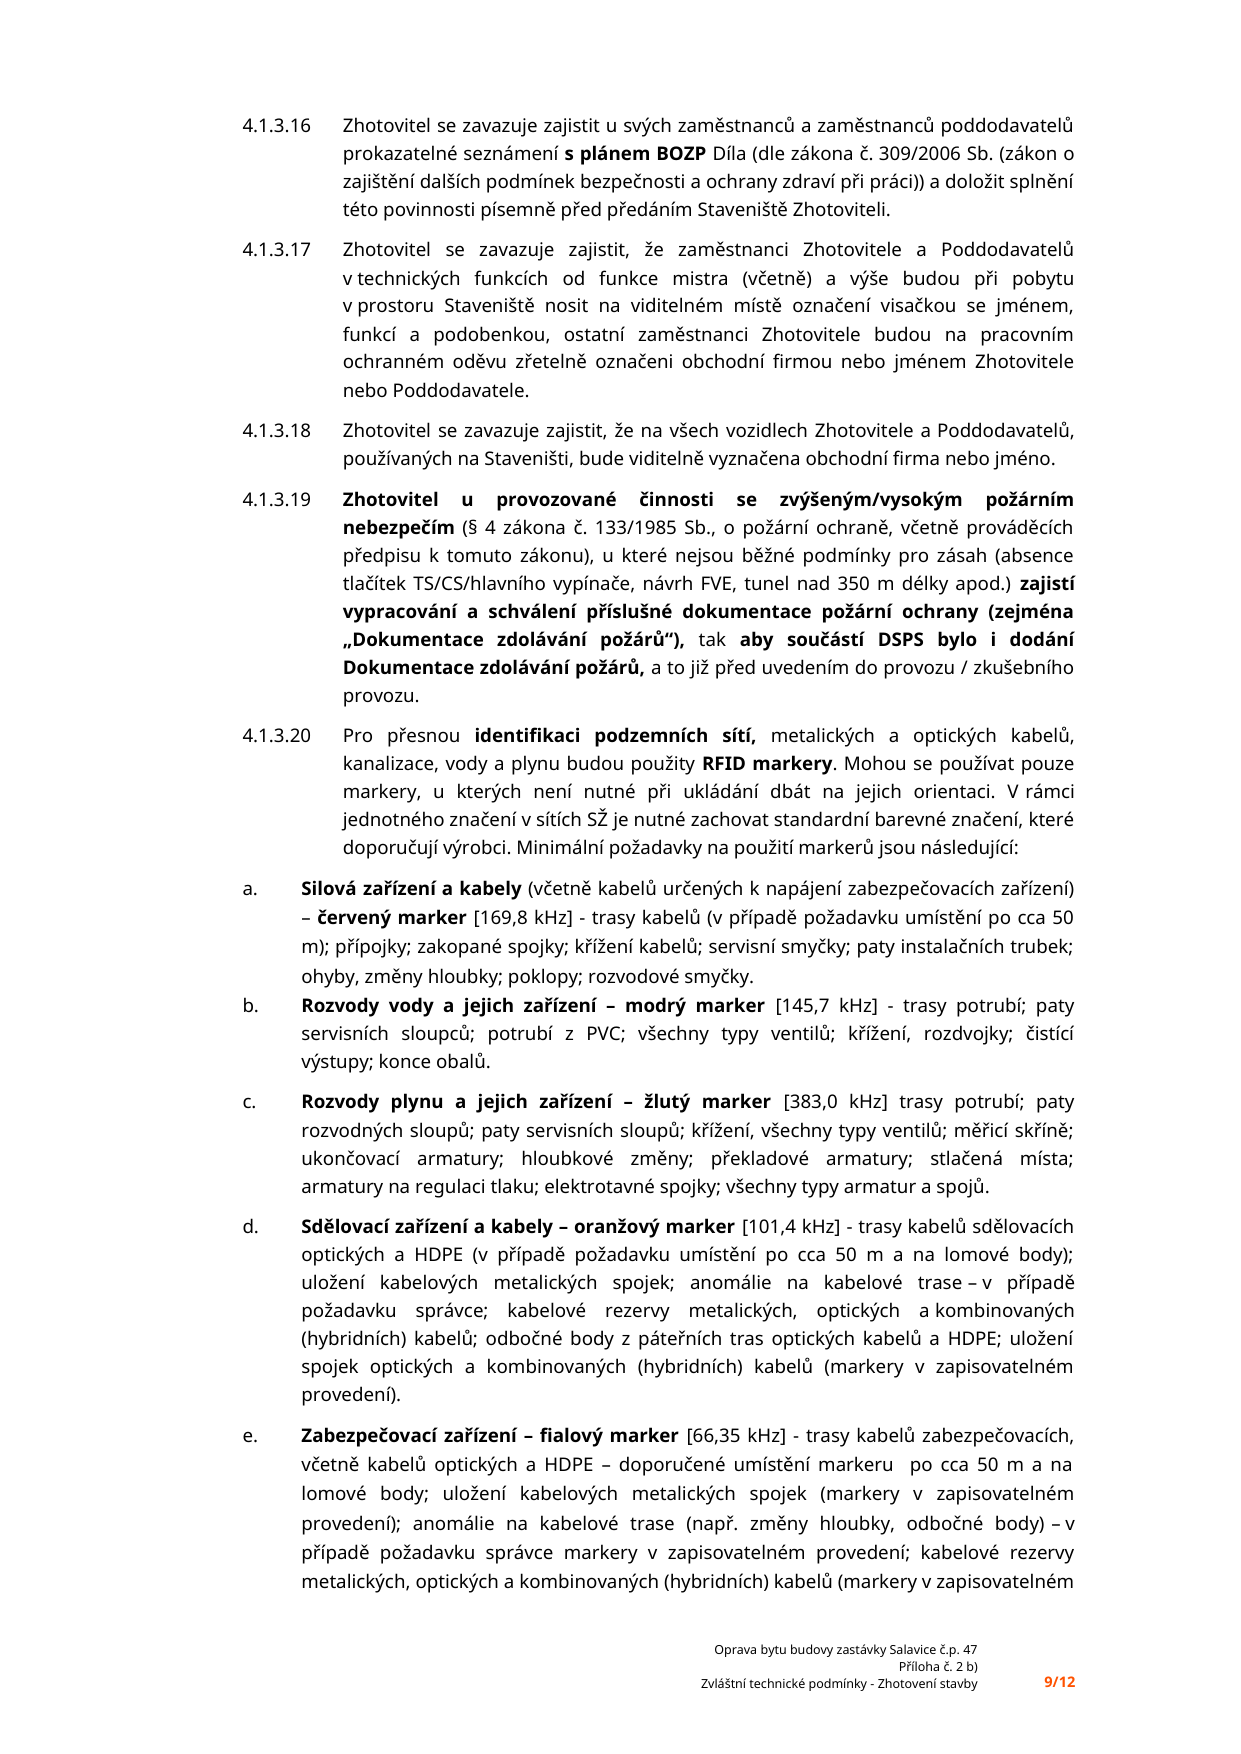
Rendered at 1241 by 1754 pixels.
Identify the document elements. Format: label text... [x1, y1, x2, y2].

list Silová zařízení a kabely (včetně kabelů určených k napájení zabezpečovacích zařízení) – červený marker [169,8 kHz] - trasy kabelů (v případě požadavku umístění po cca 50 m); přípojky; zakopané spojky; křížení kabelů; servisní smyčky; paty instalačních trubek; ohyby, změny hloubky; poklopy; rozvodové smyčky. [242, 875, 1075, 988]
list Pro přesnou identifikaci podzemních sítí, metalických a optických kabelů, kanalizace, vody a plynu budou použity RFID markery. Mohou se používat pouze markery, u kterých není nutné při ukládání dbát na jejich orientaci. V rámci jednotného značení v sítích SŽ je nutné zachovat standardní barevné značení, které doporučují výrobci. Minimální požadavky na použití markerů jsou následující: [242, 723, 1075, 860]
list Zhotovitel se zavazuje zajistit, že na všech vozidlech Zhotovitele a Poddodavatelů, používaných na Staveništi, bude viditelně vyznačena obchodní firma nebo jméno. [242, 417, 1075, 471]
list Zhotovitel u provozované činnosti se zvýšeným/vysokým požárním nebezpečím (§ 4 zákona č. 133/1985 Sb., o požární ochraně, včetně prováděcích předpisu k tomuto zákonu), u které nejsou běžné podmínky pro zásah (absence tlačítek TS/CS/hlavního vypínače, návrh FVE, tunel nad 350 m délky apod.) zajistí vypracování a schválení příslušné dokumentace požární ochrany (zejména „Dokumentace zdolávání požárů“), tak aby součástí DSPS bylo i dodání Dokumentace zdolávání požárů, a to již před uvedením do provozu / zkušebního provozu. [242, 486, 1075, 708]
list Sdělovací zařízení a kabely – oranžový marker [101,4 kHz] - trasy kabelů sdělovacích optických a HDPE (v případě požadavku umístění po cca 50 m a na lomové body); uložení kabelových metalických spojek; anomálie na kabelové trase – v případě požadavku správce; kabelové rezervy metalických, optických a kombinovaných (hybridních) kabelů; odbočné body z páteřních tras optických kabelů a HDPE; uložení spojek optických a kombinovaných (hybridních) kabelů (markery v zapisovatelném provedení). [242, 1213, 1075, 1407]
list Zhotovitel se zavazuje zajistit, že zaměstnanci Zhotovitele a Poddodavatelů v technických funkcích od funkce mistra (včetně) a výše budou při pobytu v prostoru Staveniště nosit na viditelném místě označení visačkou se jménem, funkcí a podobenkou, ostatní zaměstnanci Zhotovitele budou na pracovním ochranném oděvu zřetelně označeni obchodní firmou nebo jménem Zhotovitele nebo Poddodavatele. [242, 237, 1075, 402]
list Zhotovitel se zavazuje zajistit u svých zaměstnanců a zaměstnanců poddodavatelů prokazatelné seznámení s plánem BOZP Díla (dle zákona č. 309/2006 Sb. (zákon o zajištění dalších podmínek bezpečnosti a ochrany zdraví při práci)) a doložit splnění této povinnosti písemně před předáním Staveniště Zhotoviteli. [242, 112, 1075, 222]
list Rozvody vody a jejich zařízení – modrý marker [145,7 kHz] - trasy potrubí; paty servisních sloupců; potrubí z PVC; všechny typy ventilů; křížení, rozdvojky; čistící výstupy; konce obalů. [242, 992, 1075, 1074]
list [242, 1422, 1075, 1594]
list Rozvody plynu a jejich zařízení – žlutý marker [383,0 kHz] trasy potrubí; paty rozvodných sloupů; paty servisních sloupů; křížení, všechny typy ventilů; měřicí skříně; ukončovací armatury; hloubkové změny; překladové armatury; stlačená místa; armatury na regulaci tlaku; elektrotavné spojky; všechny typy armatur a spojů. [242, 1089, 1075, 1198]
